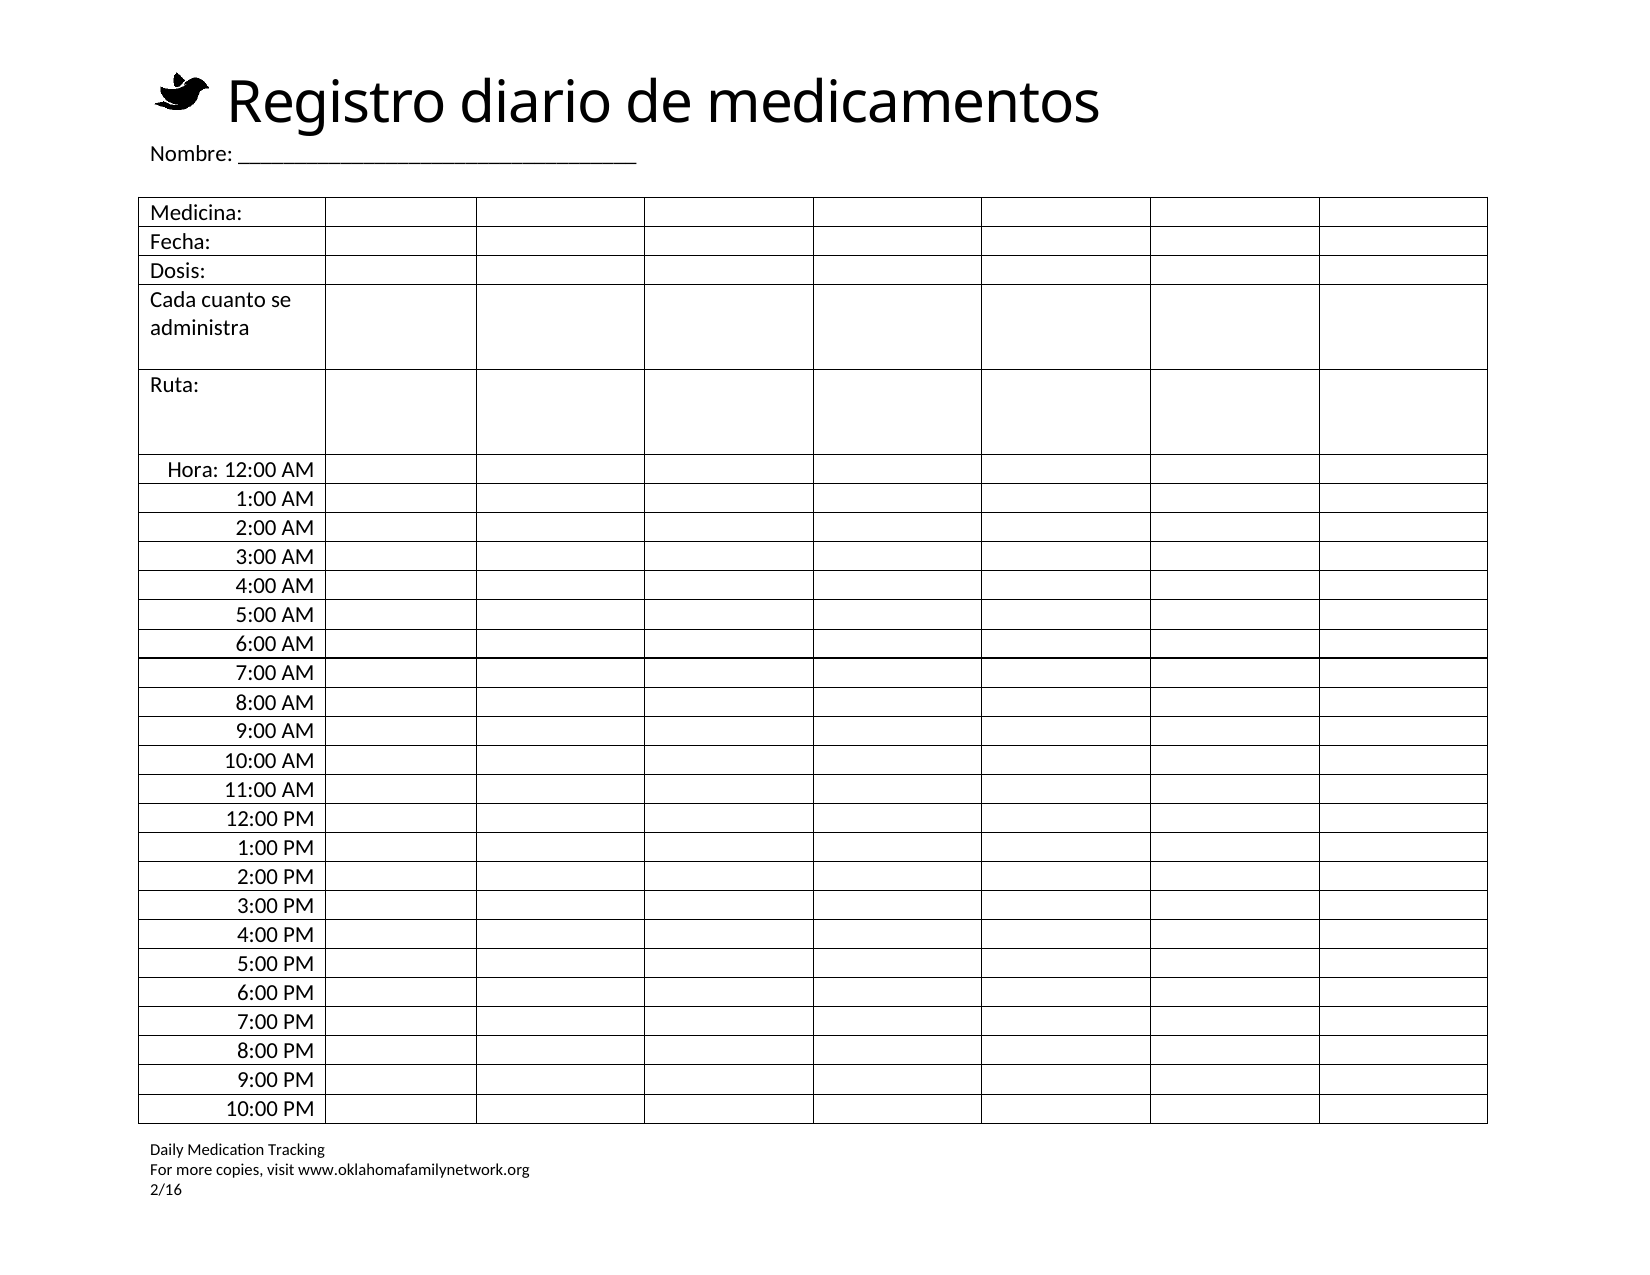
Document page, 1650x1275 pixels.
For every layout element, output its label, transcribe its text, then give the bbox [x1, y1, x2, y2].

table_cell [477, 630, 644, 657]
table_cell [477, 659, 644, 687]
table_cell [982, 746, 1150, 774]
table_cell [326, 688, 476, 716]
table_cell [982, 542, 1150, 570]
table_cell [1320, 717, 1487, 745]
table_cell [982, 920, 1150, 948]
table_cell Hora: 12:00 AM [139, 455, 325, 483]
table_cell [1320, 513, 1487, 541]
table_cell [645, 920, 813, 948]
table_cell [814, 717, 981, 745]
table_cell Fecha: [139, 227, 325, 255]
table_cell [814, 891, 981, 919]
table_cell [814, 978, 981, 1006]
table_cell [982, 1007, 1150, 1035]
table_cell [1320, 484, 1487, 512]
table_cell [645, 862, 813, 890]
table_cell [982, 862, 1150, 890]
table_cell [982, 775, 1150, 803]
table_cell [477, 833, 644, 861]
table_cell [1320, 891, 1487, 919]
table_cell 7:00 PM [139, 1007, 325, 1035]
table_cell [1320, 1036, 1487, 1064]
table_cell [814, 1036, 981, 1064]
table_cell 1:00 AM [139, 484, 325, 512]
table_cell [326, 746, 476, 774]
table_cell [982, 455, 1150, 483]
table_header Medicina: [139, 198, 325, 226]
table_cell [982, 949, 1150, 977]
table_cell [982, 370, 1150, 454]
table_header [814, 198, 981, 226]
table_cell [1320, 775, 1487, 803]
table_cell 3:00 PM [139, 891, 325, 919]
table_cell [1151, 804, 1319, 832]
table_cell [477, 370, 644, 454]
table_cell [814, 688, 981, 716]
table_cell [1151, 775, 1319, 803]
table_cell [477, 891, 644, 919]
table_header [645, 198, 813, 226]
table_cell [1151, 1007, 1319, 1035]
table_cell [982, 1036, 1150, 1064]
table_header [982, 198, 1150, 226]
table_cell [814, 227, 981, 255]
table_cell [477, 455, 644, 483]
table_cell [477, 717, 644, 745]
table_cell [982, 571, 1150, 599]
table_cell [1151, 746, 1319, 774]
table_header [477, 198, 644, 226]
table_header [1320, 198, 1487, 226]
table_cell [814, 862, 981, 890]
table_cell [814, 1007, 981, 1035]
table_cell [477, 746, 644, 774]
table_header [1151, 198, 1319, 226]
table_cell [645, 688, 813, 716]
table_cell [1151, 1095, 1319, 1122]
table_cell 7:00 AM [139, 659, 325, 687]
table_cell [645, 1036, 813, 1064]
table_cell [1151, 285, 1319, 369]
table_cell 11:00 AM [139, 775, 325, 803]
table_cell [814, 920, 981, 948]
table_cell [326, 542, 476, 570]
table_cell [1320, 256, 1487, 284]
table_cell 9:00 AM [139, 717, 325, 745]
table_cell [326, 1007, 476, 1035]
table_cell [645, 804, 813, 832]
table_cell [814, 659, 981, 687]
table_cell [645, 571, 813, 599]
table_cell [1320, 455, 1487, 483]
table_cell [1320, 1095, 1487, 1122]
table_cell [326, 862, 476, 890]
table_cell [645, 256, 813, 284]
table_cell [477, 862, 644, 890]
table_cell [982, 659, 1150, 687]
table_cell [814, 256, 981, 284]
table_cell [1320, 949, 1487, 977]
table_cell [326, 804, 476, 832]
table_cell [982, 256, 1150, 284]
table_cell [982, 833, 1150, 861]
table_cell [814, 949, 981, 977]
table_cell 6:00 AM [139, 630, 325, 657]
table_cell [645, 513, 813, 541]
table_cell [814, 370, 981, 454]
table_cell 5:00 AM [139, 600, 325, 628]
table_cell [814, 804, 981, 832]
table_cell [982, 285, 1150, 369]
table_cell [814, 600, 981, 628]
table_cell Dosis: [139, 256, 325, 284]
table_cell [1151, 833, 1319, 861]
table_cell [477, 513, 644, 541]
table_cell [982, 891, 1150, 919]
table_cell [326, 600, 476, 628]
table_cell [326, 717, 476, 745]
table_cell [1151, 659, 1319, 687]
table_cell [1151, 1036, 1319, 1064]
table_cell [982, 1095, 1150, 1122]
table_cell [1151, 370, 1319, 454]
table_cell 5:00 PM [139, 949, 325, 977]
table_cell [814, 833, 981, 861]
table_cell [477, 571, 644, 599]
table_cell [1151, 600, 1319, 628]
table_cell [814, 571, 981, 599]
table_cell [1320, 370, 1487, 454]
table_cell [326, 891, 476, 919]
table_cell [1151, 891, 1319, 919]
table_cell [326, 949, 476, 977]
table_cell [1151, 542, 1319, 570]
table_cell [1320, 659, 1487, 687]
table_cell 12:00 PM [139, 804, 325, 832]
table_cell [326, 833, 476, 861]
table_cell [645, 285, 813, 369]
table_cell [1320, 542, 1487, 570]
table_cell [645, 833, 813, 861]
table_cell [814, 1095, 981, 1122]
table_cell 10:00 PM [139, 1095, 325, 1122]
table_cell [326, 630, 476, 657]
table_cell [645, 717, 813, 745]
table_cell [477, 484, 644, 512]
table_cell 8:00 AM [139, 688, 325, 716]
table_cell [1320, 978, 1487, 1006]
table_cell [982, 630, 1150, 657]
table_cell [814, 484, 981, 512]
table_cell [1320, 1007, 1487, 1035]
table_cell [326, 571, 476, 599]
table_cell [1320, 804, 1487, 832]
table_cell [1151, 688, 1319, 716]
table_cell 4:00 AM [139, 571, 325, 599]
table_cell [326, 484, 476, 512]
table_cell [645, 1095, 813, 1122]
table_cell [814, 775, 981, 803]
table_cell [477, 1036, 644, 1064]
table_cell [645, 542, 813, 570]
table_cell [982, 600, 1150, 628]
table_cell [1320, 600, 1487, 628]
table_cell [477, 688, 644, 716]
table_cell [326, 659, 476, 687]
table_cell [1151, 571, 1319, 599]
table_header [326, 198, 476, 226]
table_cell [645, 746, 813, 774]
table_cell [982, 227, 1150, 255]
table_cell [477, 804, 644, 832]
table_cell [645, 1065, 813, 1093]
table_cell [645, 630, 813, 657]
table_cell [477, 600, 644, 628]
table_cell [1320, 227, 1487, 255]
table_cell [814, 630, 981, 657]
table_cell 10:00 AM [139, 746, 325, 774]
table_cell [982, 978, 1150, 1006]
table_cell [477, 1065, 644, 1093]
table_cell [1151, 1065, 1319, 1093]
table_cell [326, 1036, 476, 1064]
table_cell [1320, 571, 1487, 599]
table_cell [982, 688, 1150, 716]
table_cell [477, 285, 644, 369]
title Registro diario de medicamentos [150, 60, 1500, 139]
table_cell [1320, 833, 1487, 861]
table_cell 4:00 PM [139, 920, 325, 948]
table_cell [477, 978, 644, 1006]
table_cell [645, 600, 813, 628]
table_cell [477, 227, 644, 255]
table_cell [645, 484, 813, 512]
table_cell [814, 285, 981, 369]
table_cell [326, 1065, 476, 1093]
table_cell [326, 455, 476, 483]
table_cell 2:00 AM [139, 513, 325, 541]
table_cell 1:00 PM [139, 833, 325, 861]
table_cell [645, 227, 813, 255]
table_cell [1151, 949, 1319, 977]
table_cell [1151, 256, 1319, 284]
table_cell [326, 285, 476, 369]
table_cell [1320, 1065, 1487, 1093]
table_cell [1320, 285, 1487, 369]
table_cell [477, 1095, 644, 1122]
table_cell Ruta: [139, 370, 325, 454]
table_cell [645, 659, 813, 687]
table_cell 3:00 AM [139, 542, 325, 570]
table_cell [326, 513, 476, 541]
table_cell [1320, 688, 1487, 716]
table_cell [477, 949, 644, 977]
table_cell [814, 455, 981, 483]
table_cell [477, 542, 644, 570]
table_cell [645, 775, 813, 803]
table_cell [645, 891, 813, 919]
table_cell [326, 920, 476, 948]
table_cell [477, 256, 644, 284]
table_cell [645, 1007, 813, 1035]
table_cell [1320, 920, 1487, 948]
table_cell [326, 1095, 476, 1122]
text Nombre: ___________________________________ [150, 139, 1500, 167]
table_cell [982, 1065, 1150, 1093]
table_cell [982, 717, 1150, 745]
table_cell [1151, 513, 1319, 541]
table_cell [1151, 455, 1319, 483]
table_cell [1320, 630, 1487, 657]
table_cell [1320, 746, 1487, 774]
table_cell [477, 1007, 644, 1035]
picture [150, 60, 213, 123]
table_cell [982, 804, 1150, 832]
table_cell [814, 513, 981, 541]
table_cell [982, 513, 1150, 541]
table_cell 6:00 PM [139, 978, 325, 1006]
table_cell [326, 775, 476, 803]
table_cell [1151, 920, 1319, 948]
table_cell [814, 746, 981, 774]
table_cell [645, 949, 813, 977]
table_cell [645, 370, 813, 454]
table_cell [645, 978, 813, 1006]
table_cell [1151, 630, 1319, 657]
table_cell [982, 484, 1150, 512]
table_cell Cada cuanto se administra [139, 285, 325, 369]
table_cell [1151, 978, 1319, 1006]
table_cell [1320, 862, 1487, 890]
table_cell [814, 1065, 981, 1093]
table_cell [326, 978, 476, 1006]
table_cell [1151, 484, 1319, 512]
table_cell 2:00 PM [139, 862, 325, 890]
table_cell 9:00 PM [139, 1065, 325, 1093]
table_cell [326, 256, 476, 284]
table_cell [477, 775, 644, 803]
table_cell [326, 227, 476, 255]
table_cell [814, 542, 981, 570]
table_cell [645, 455, 813, 483]
table_cell [1151, 862, 1319, 890]
table_cell [326, 370, 476, 454]
table_cell [477, 920, 644, 948]
table_cell [1151, 717, 1319, 745]
table_cell 8:00 PM [139, 1036, 325, 1064]
table_cell [1151, 227, 1319, 255]
